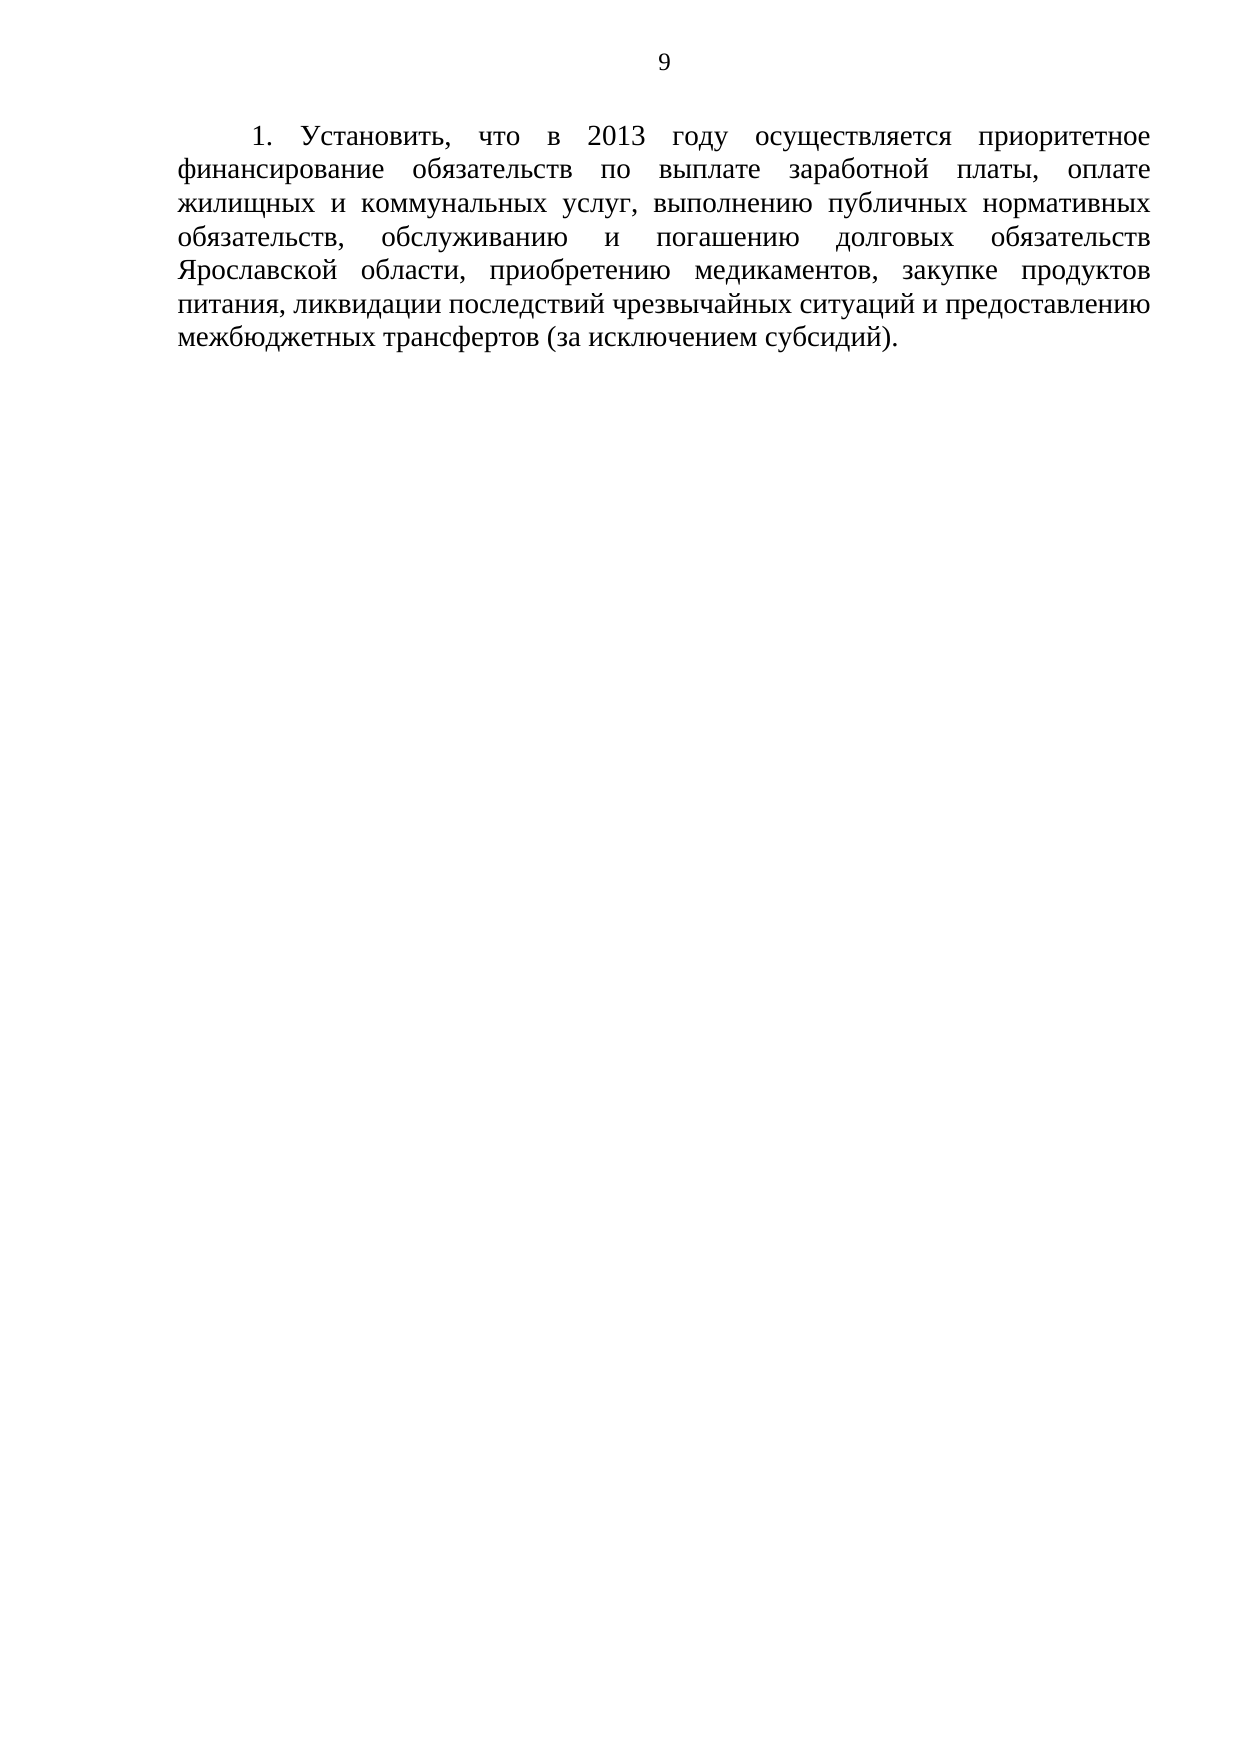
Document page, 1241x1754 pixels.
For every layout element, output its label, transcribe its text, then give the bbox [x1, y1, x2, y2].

text 1. Установить, что в 2013 году осуществляется приоритетное финансирование обязательств по выплате заработной платы, оплате жилищных и коммунальных услуг, выполнению публичных нормативных обязательств, обслуживанию и погашению долговых обязательств Ярославской области, приобретению медикаментов, закупке продуктов питания, ликвидации последствий чрезвычайных ситуаций и предоставлению межбюджетных трансфертов (за исключением субсидий). [177, 118, 1152, 353]
